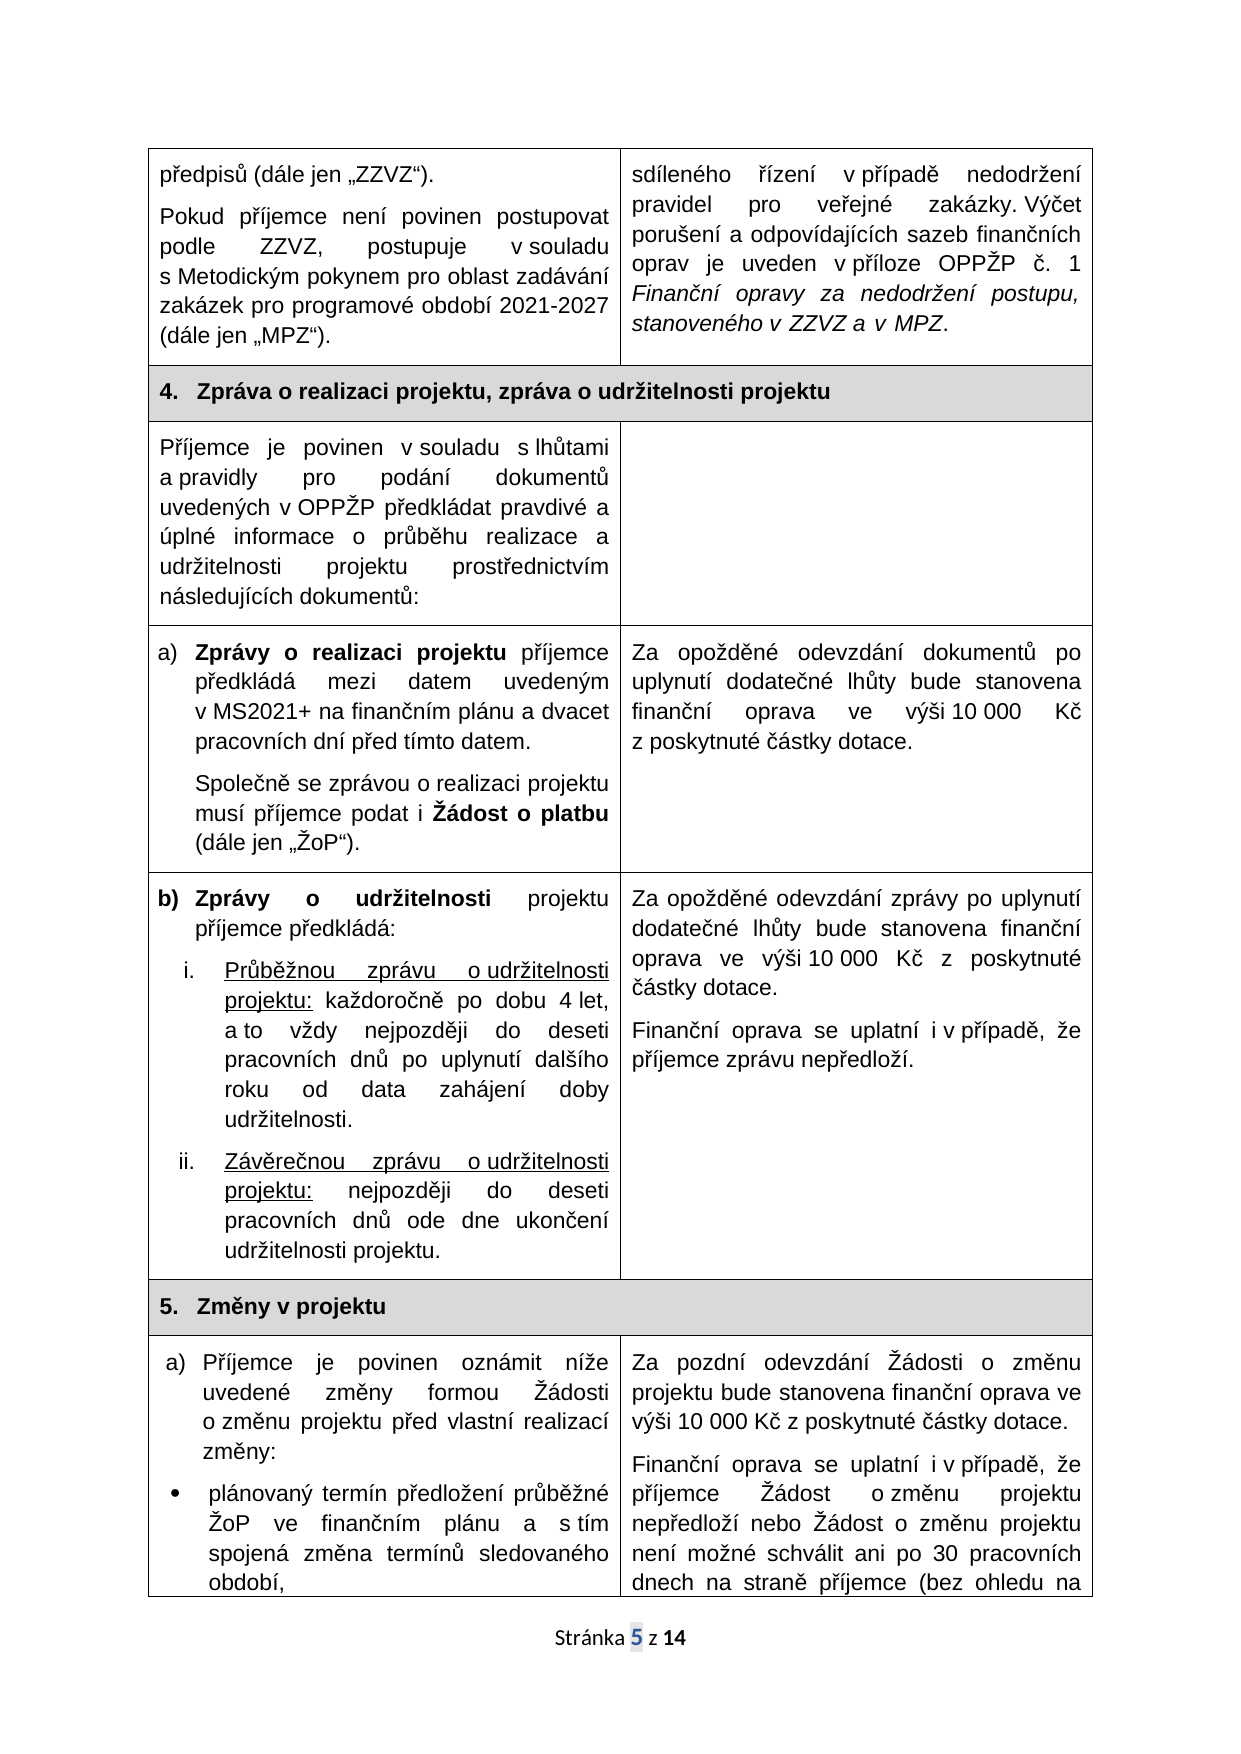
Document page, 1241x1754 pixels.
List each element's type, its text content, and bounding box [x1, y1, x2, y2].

table_cell Zpráva o realizaci projektu, zpráva o udržitelnosti projektu [149, 366, 1092, 421]
table_cell Za opožděné odevzdání zprávy po uplynutí dodatečné lhůty bude stanovena finanční oprava ve výši 10 000 Kč z poskytnuté částky dotace. Finanční oprava se uplatní i v případě, že příjemce zprávu nepředloží. [621, 873, 1092, 1279]
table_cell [149, 1336, 620, 1596]
table_cell Zprávy o udržitelnosti projektu příjemce předkládá: Průběžnou zprávu o udržitelnosti projektu: každoročně po dobu 4 let, a to vždy nejpozději do deseti pracovních dnů po uplynutí dalšího roku od data zahájení doby udržitelnosti. Závěrečnou zprávu o udržitelnosti projektu: nejpozději do deseti pracovních dnů ode dne ukončení udržitelnosti projektu. [149, 873, 620, 1279]
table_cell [621, 1336, 1092, 1596]
table_cell [621, 422, 1092, 625]
table_cell Zprávy o realizaci projektu příjemce předkládá mezi datem uvedeným v MS2021+ na finančním plánu a dvacet pracovních dní před tímto datem. Společně se zprávou o realizaci projektu musí příjemce podat i Žádost o platbu (dále jen „ŽoP“). [149, 626, 620, 872]
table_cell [149, 149, 620, 364]
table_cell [621, 149, 1092, 364]
table_cell Změny v projektu [149, 1280, 1092, 1335]
table_cell Za opožděné odevzdání dokumentů po uplynutí dodatečné lhůty bude stanovena finanční oprava ve výši 10 000 Kč z poskytnuté částky dotace. [621, 626, 1092, 872]
table_cell Příjemce je povinen v souladu s lhůtami a pravidly pro podání dokumentů uvedených v OPPŽP předkládat pravdivé a úplné informace o průběhu realizace a udržitelnosti projektu prostřednictvím následujících dokumentů: [149, 422, 620, 625]
